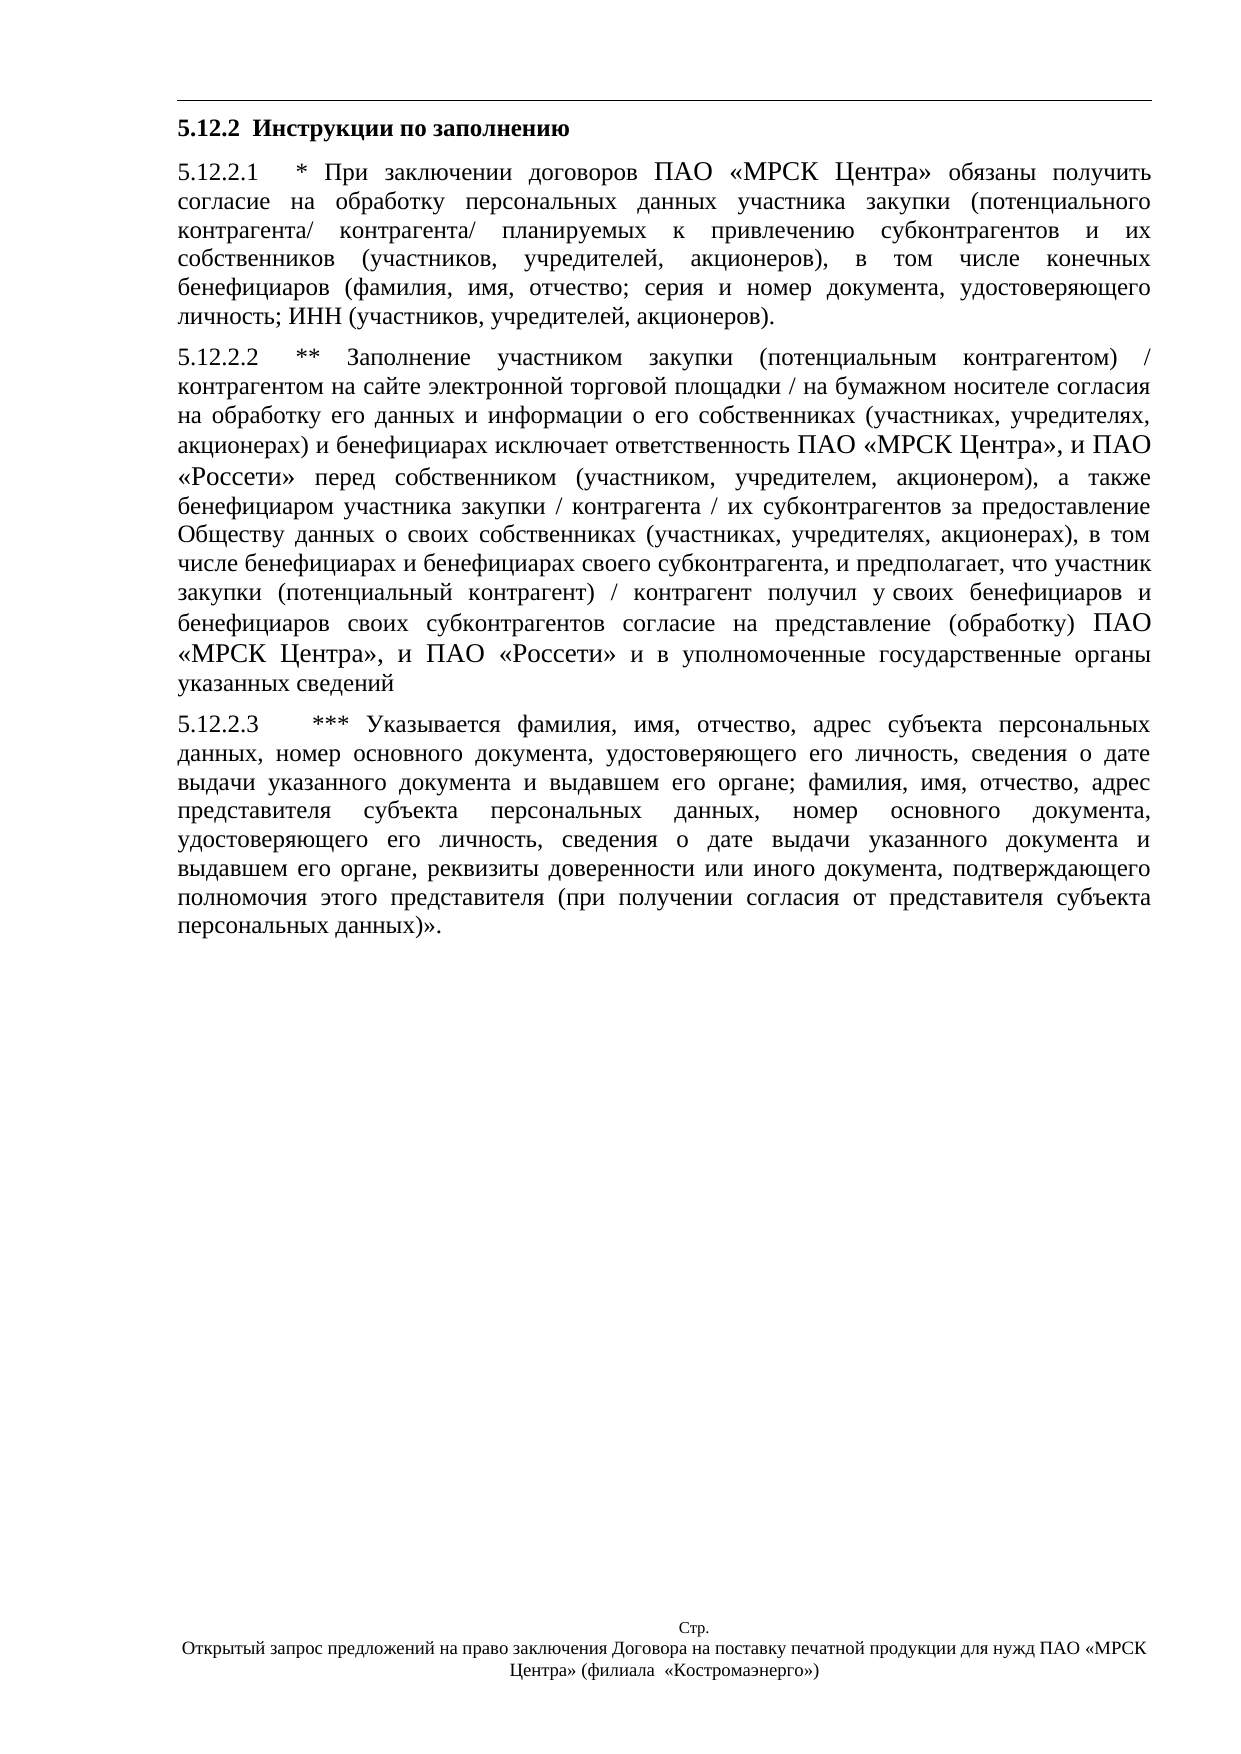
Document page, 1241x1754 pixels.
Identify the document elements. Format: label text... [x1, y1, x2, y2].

list *** Указывается фамилия, имя, отчество, адрес субъекта персональных данных, номер основного документа, удостоверяющего его личность, сведения о дате выдачи указанного документа и выдавшем его органе; фамилия, имя, отчество, адрес представителя субъекта персональных данных, номер основного документа, удостоверяющего его личность, сведения о дате выдачи указанного документа и выдавшем его органе, реквизиты доверенности или иного документа, подтверждающего полномочия этого представителя (при получении согласия от представителя субъекта персональных данных)». [177, 709, 1152, 939]
subtitle Инструкции по заполнению [177, 113, 1152, 142]
list * При заключении договоров ПАО «МРСК Центра» обязаны получить согласие на обработку персональных данных участника закупки (потенциального контрагента/ контрагента/ планируемых к привлечению субконтрагентов и их собственников (участников, учредителей, акционеров), в том числе конечных бенефициаров (фамилия, имя, отчество; серия и номер документа, удостоверяющего личность; ИНН (участников, учредителей, акционеров). [177, 155, 1152, 330]
list ** Заполнение участником закупки (потенциальным контрагентом) / контрагентом на сайте электронной торговой площадки / на бумажном носителе согласия на обработку его данных и информации о его собственниках (участниках, учредителях, акционерах) и бенефициарах исключает ответственность ПАО «МРСК Центра», и ПАО «Россети» перед собственником (участником, учредителем, акционером), а также бенефициаром участника закупки / контрагента / их субконтрагентов за предоставление Обществу данных о своих собственниках (участниках, учредителях, акционерах), в том числе бенефициарах и бенефициарах своего субконтрагента, и предполагает, что участник закупки (потенциальный контрагент) / контрагент получил у своих бенефициаров и бенефициаров своих субконтрагентов согласие на представление (обработку) ПАО «МРСК Центра», и ПАО «Россети» и в уполномоченные государственные органы указанных сведений [177, 342, 1152, 697]
